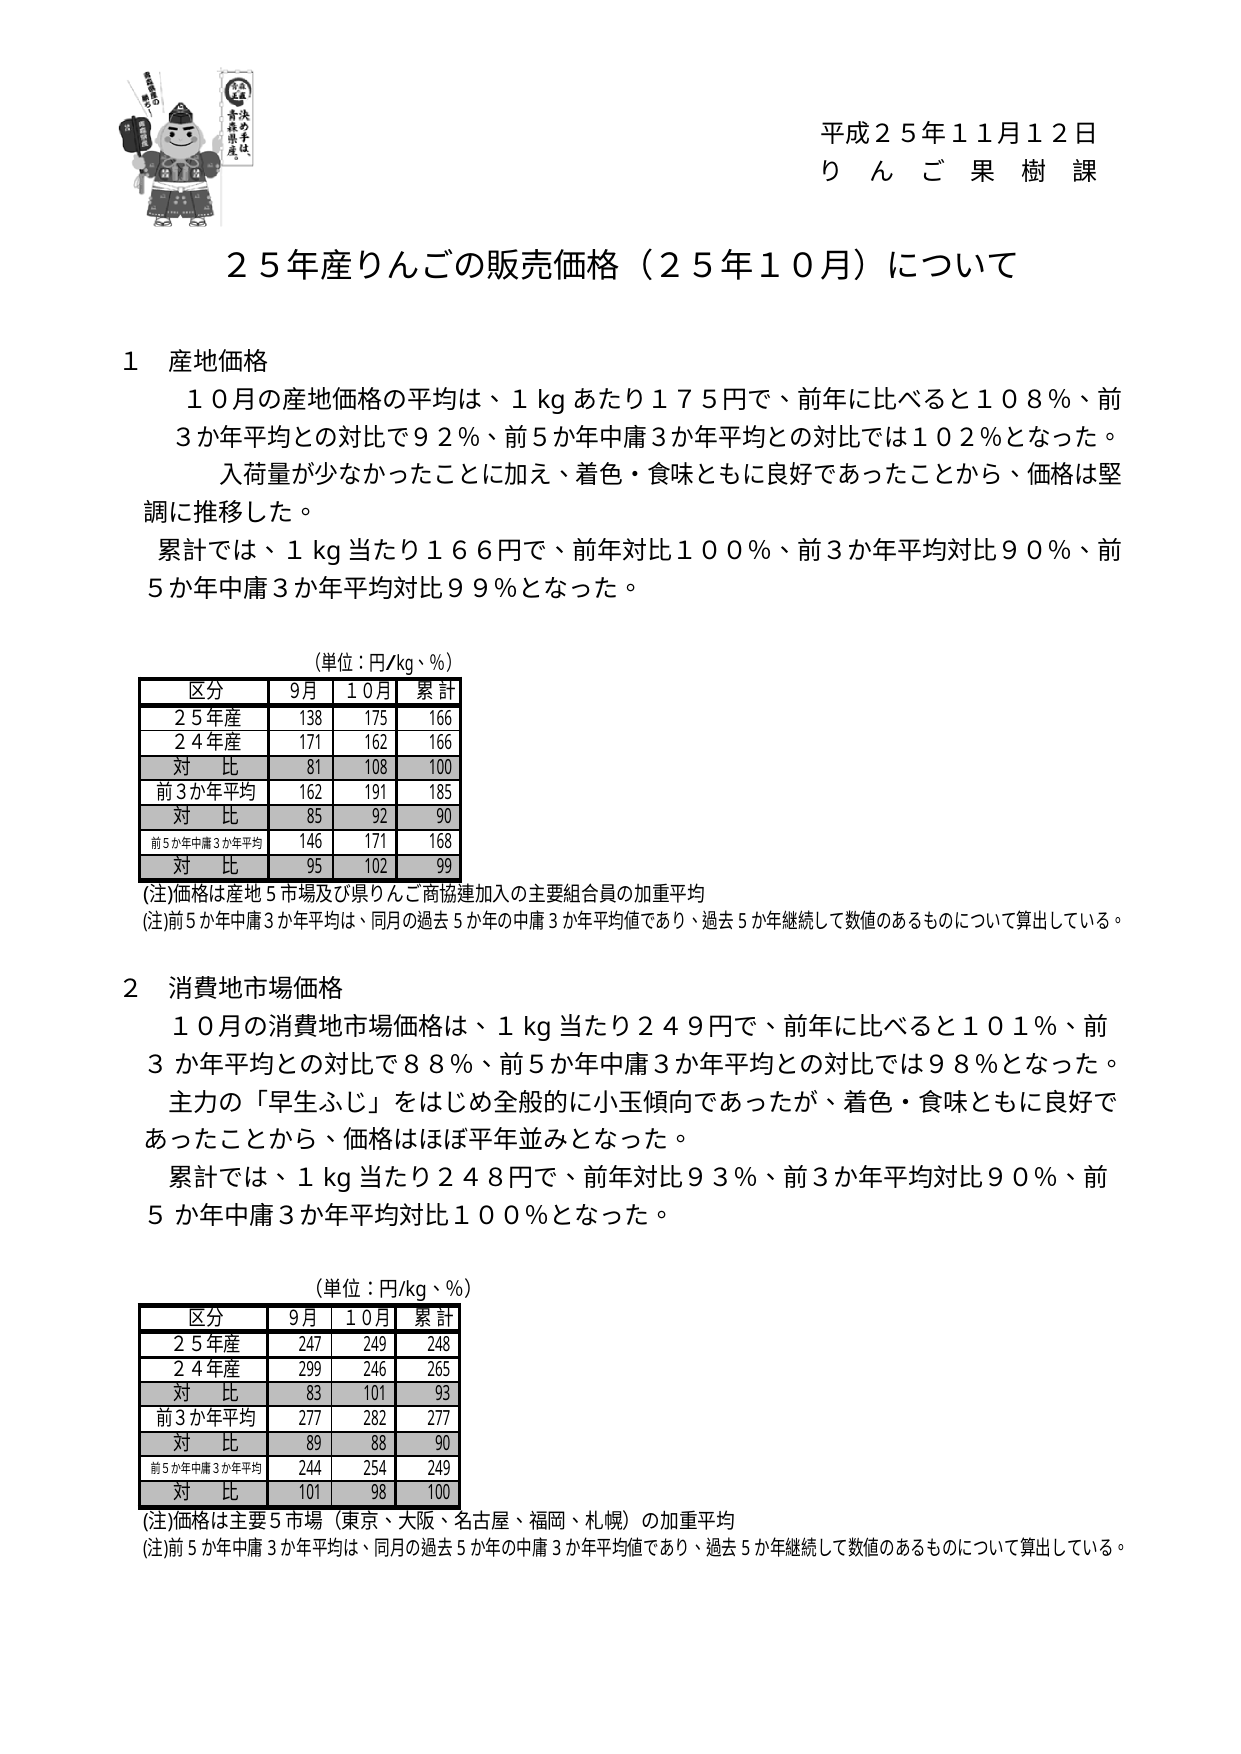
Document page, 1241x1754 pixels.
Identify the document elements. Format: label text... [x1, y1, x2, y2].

table_cell 162 [334, 731, 395, 755]
text 累計では、１kg 当たり１６６円で、前年対比１００％、前３か年平均対比９０％、前 [100, 532, 1122, 566]
table_cell ２５年産 [141, 708, 267, 730]
table_cell 98 [332, 1482, 394, 1505]
table_cell 85 [270, 806, 332, 829]
table_cell 前３か年平均 [141, 1407, 266, 1431]
table_cell 88 [332, 1433, 394, 1455]
text 主力の「早生ふじ」をはじめ全般的に小玉傾向であったが、着色・食味ともに良好であったことから、価格はほぼ平年並みとなった。 [143, 1084, 1122, 1156]
table_cell 対 比 [141, 1383, 266, 1405]
text １０月の産地価格の平均は、１kg あたり１７５円で、前年に比べると１０８％、前３か年平均との対比で９２％、前５か年中庸３か年平均との対比では１０２％となった。 入荷量が少なかったことに加え、着色・食味ともに良好であったことから、価格は堅 [137, 382, 1122, 491]
table_cell 138 [270, 708, 332, 730]
table_cell 前５か年中庸３か年平均 [141, 1457, 266, 1480]
table_header 累 計 [398, 681, 459, 703]
table_cell 100 [398, 757, 459, 779]
text (注)価格は主要５市場（東京、大阪、名古屋、福岡、札幌）の加重平均 [143, 1509, 1142, 1533]
table_cell 81 [270, 757, 332, 779]
table_cell 171 [270, 731, 332, 755]
table_cell ２４年産 [141, 731, 267, 755]
table_cell 246 [332, 1359, 394, 1381]
table_cell 162 [270, 781, 332, 804]
table_cell ２５年産 [141, 1334, 266, 1356]
text (注)前5か年中庸3か年平均は、同月の過去5か年の中庸3か年平均値であり、過去5か年継続して数値のあるものについて算出している。 [143, 1533, 1142, 1561]
table_cell 前３か年平均 [141, 781, 267, 804]
table_cell 247 [269, 1334, 331, 1356]
table_cell ２４年産 [141, 1359, 266, 1381]
table_cell 93 [397, 1383, 458, 1405]
table_cell 265 [397, 1359, 458, 1381]
table_cell 102 [334, 856, 395, 878]
table_cell 171 [334, 831, 395, 854]
table_header １０月 [332, 1308, 394, 1329]
table_cell 101 [332, 1383, 394, 1405]
text １０月の消費地市場価格は、１kg 当たり２４９円で、前年に比べると１０１％、前３ か年平均との対比で８８％、前５か年中庸３か年平均との対比では９８％となった。 [143, 1009, 1128, 1081]
table_cell 166 [398, 708, 459, 730]
table_cell 92 [334, 806, 395, 829]
table_cell 90 [398, 806, 459, 829]
table_header 累 計 [397, 1308, 458, 1329]
table_cell 277 [397, 1407, 458, 1431]
table_cell 191 [334, 781, 395, 804]
table_cell 100 [397, 1482, 458, 1505]
table_cell 90 [397, 1433, 458, 1455]
subtitle 平成２５年１１月１２日り ん ご 果 樹 課 [818, 116, 1098, 188]
table_cell 83 [269, 1383, 331, 1405]
table_cell 166 [398, 731, 459, 755]
text ５か年中庸３か年平均対比９９％となった。 [143, 570, 1142, 604]
table_cell 185 [398, 781, 459, 804]
picture [118, 66, 254, 230]
text (注)前５か年中庸３か年平均は、同月の過去5か年の中庸3か年平均値であり、過去5か年継続して数値のあるものについて算出している。 [143, 906, 1142, 934]
text （単位：円/kg、％） [305, 648, 1142, 677]
table_cell 249 [332, 1334, 394, 1356]
table_cell 対 比 [141, 806, 267, 829]
table_cell 対 比 [141, 1433, 266, 1455]
subtitle １ 産地価格 [118, 344, 1142, 378]
table_cell 99 [398, 856, 459, 878]
table_cell 277 [269, 1407, 331, 1431]
table_header 区分 [141, 1308, 266, 1329]
table_header ９月 [270, 681, 332, 703]
table_cell 299 [269, 1359, 331, 1381]
text (注)価格は産地5市場及び県りんご商協連加入の主要組合員の加重平均 [143, 883, 1142, 906]
table_cell 101 [269, 1482, 331, 1505]
table_header ９月 [269, 1308, 331, 1329]
table_cell 168 [398, 831, 459, 854]
text 累計では、１kg 当たり２４８円で、前年対比９３％、前３か年平均対比９０％、前５ か年中庸３か年平均対比１００％となった。 [143, 1160, 1128, 1231]
text （単位：円/kg、％） [304, 1274, 1142, 1303]
table_cell 244 [269, 1457, 331, 1480]
table_cell 対 比 [141, 856, 267, 878]
table_cell 95 [270, 856, 332, 878]
table_cell 前５か年中庸３か年平均 [141, 831, 267, 854]
table_cell 対 比 [141, 1482, 266, 1505]
table_header １０月 [334, 681, 395, 703]
table_cell 108 [334, 757, 395, 779]
table_cell 248 [397, 1334, 458, 1356]
table_header 区分 [141, 681, 267, 703]
table_cell 254 [332, 1457, 394, 1480]
text ２ 消費地市場価格 [118, 971, 1142, 1005]
table_cell 249 [397, 1457, 458, 1480]
table_cell 89 [269, 1433, 331, 1455]
table_cell 282 [332, 1407, 394, 1431]
table_cell 146 [270, 831, 332, 854]
text ２５年産りんごの販売価格（２５年１０月）について [220, 242, 1142, 288]
table_cell 175 [334, 708, 395, 730]
text 調に推移した。 [143, 495, 1142, 528]
table_cell 対 比 [141, 757, 267, 779]
